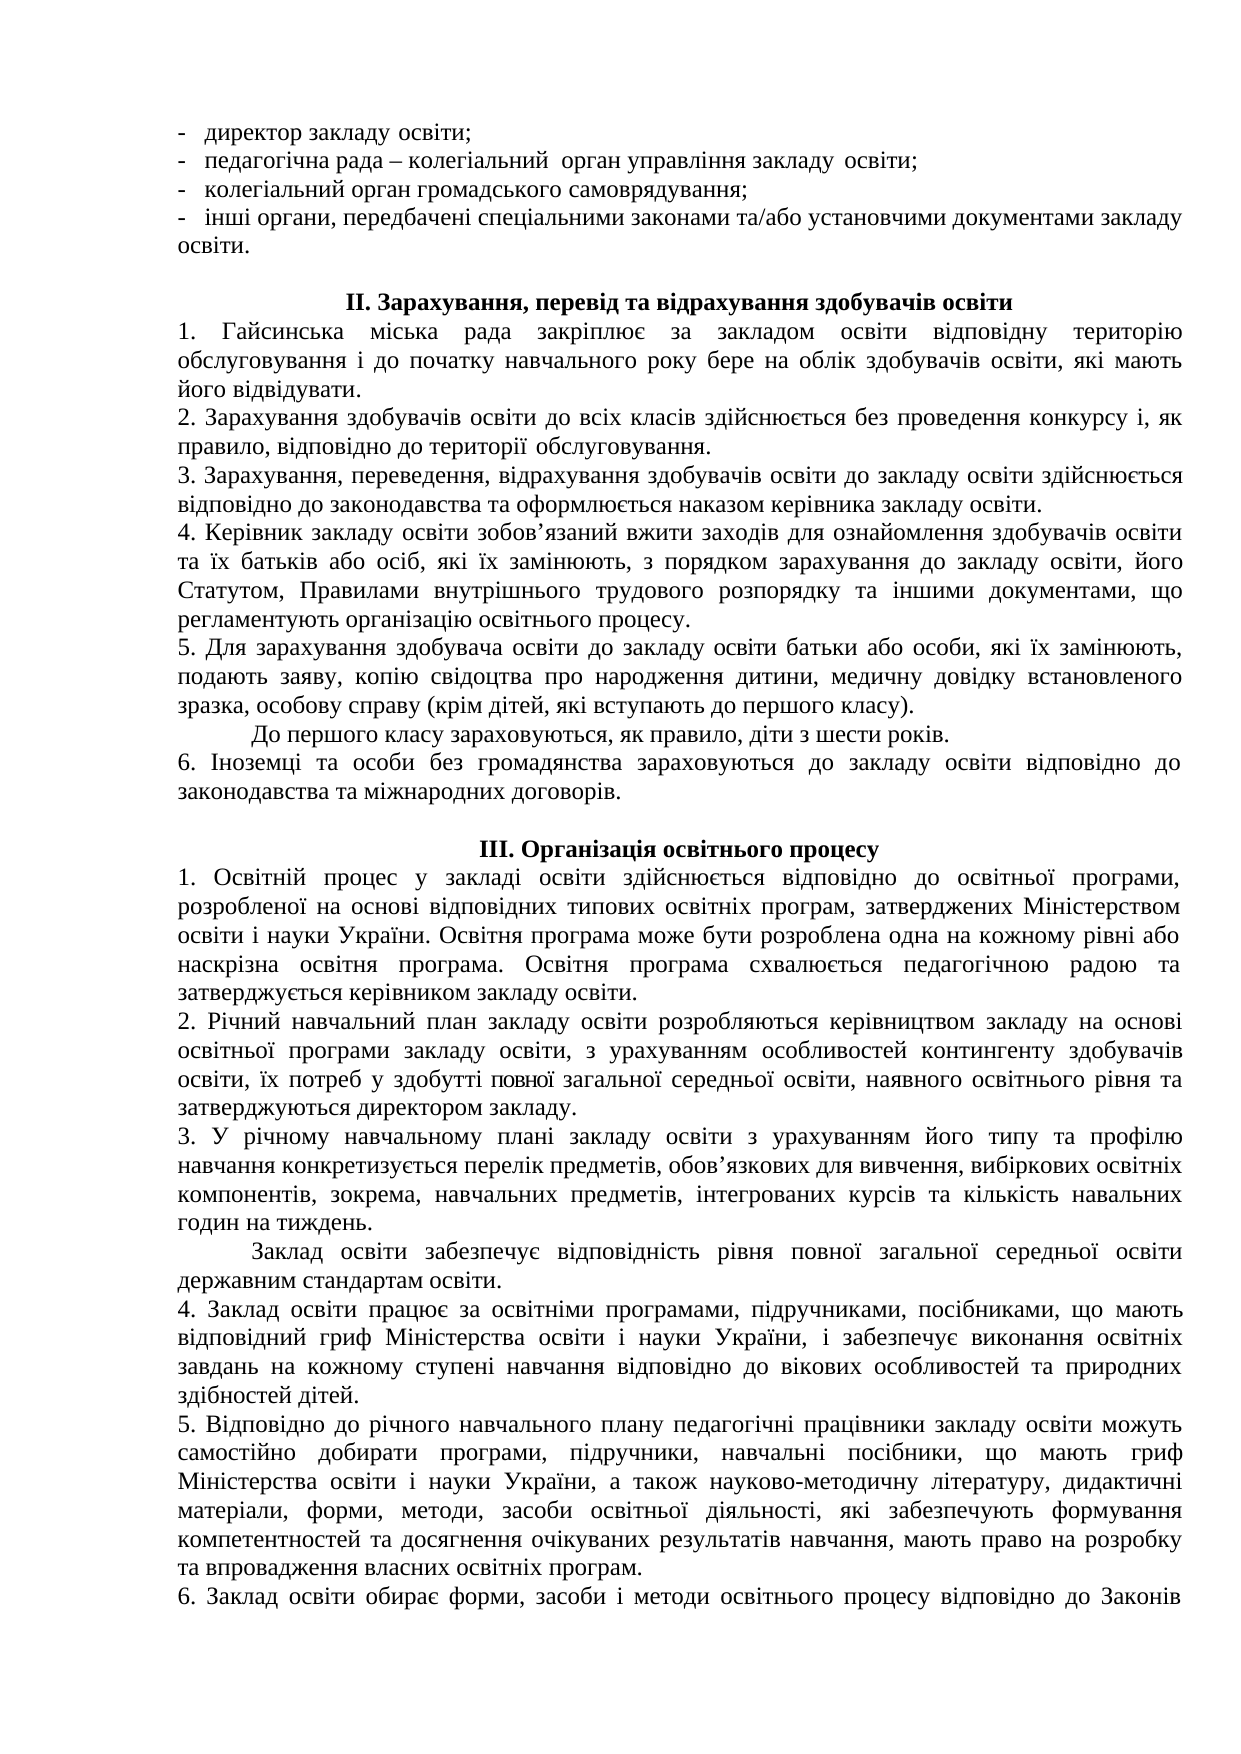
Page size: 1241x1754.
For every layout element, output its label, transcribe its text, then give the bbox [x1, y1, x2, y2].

list 2. Річний навчальний план закладу освіти розробляються керівництвом закладу на основі освітньої програми закладу освіти, з урахуванням особливостей контингенту здобувачів освіти, їх потреб у здобутті повної загальної середньої освіти, наявного освітнього рівня та затверджуються директором закладу. [177, 1006, 1183, 1121]
list 5. Для зарахування здобувача освіти до закладу освіти батьки або особи, які їх замінюють, подають заяву, копію свідоцтва про народження дитини, медичну довідку встановленого зразка, особову справу (крім дітей, які вступають до першого класу). [177, 632, 1183, 719]
list 2. Зарахування здобувачів освіти до всіх класів здійснюється без проведення конкурсу i, як правило, відповідно до території обслуговування. [177, 402, 1183, 460]
list 4. Заклад освіти працює за освітніми програмами, підручниками, посібниками, що мають відповідний гриф Міністерства освіти і науки України, i забезпечує виконання освітніх завдань на кожному ступені навчання відповідно до вікових особливостей та природних здібностей дітей. [177, 1294, 1183, 1409]
text Заклад освіти забезпечує відповідність рівня повної загальної середньої освіти державним стандартам освіти. [177, 1236, 1183, 1294]
text ІІ. Зарахування, перевід та відрахування здобувачів освіти [177, 287, 1181, 316]
list 3. У річному навчальному плані закладу освіти з урахуванням його типу та профілю навчання конкретизується перелік предметів, обов’язкових для вивчення, вибіркових освітніх компонентів, зокрема, навчальних предметів, інтегрованих курсів та кількість навальних годин на тиждень. [177, 1121, 1183, 1236]
text До першого класу зараховуються, як правило, діти з шести років. [177, 719, 1181, 747]
list 1. Освітній процес у закладі освіти здійснюється відповідно до освітньої програми, розробленої на основі відповідних типових освітніх програм, затверджених Міністерством освіти і науки України. Освітня програма може бути розроблена одна на кожному рівні або наскрізна освітня програма. Освітня програма схвалюється педагогічною радою та затверджується керівником закладу освіти. [177, 862, 1181, 1006]
list 6. Іноземці та особи без громадянства зараховуються до закладу освіти відповідно до законодавства та міжнародних договорів. [177, 747, 1181, 805]
list 1. Гайсинська міська рада закріплює за закладом освіти відповідну територію обслуговування i до початку навчального року бере на облік здобувачів освіти, які мають його відвідувати. [177, 316, 1183, 402]
list 5. Відповідно до річного навчального плану педагогічні працівники закладу освіти можуть самостійно добирати програми, підручники, навчальні посібники, що мають гриф Міністерства освіти і науки України, а також науково-методичну літературу, дидактичні матеріали, форми, методи, засоби освітньої діяльності, які забезпечують формування компетентностей та досягнення очікуваних результатів навчання, мають право на розробку та впровадження власних освітніх програм. [177, 1409, 1183, 1581]
list 4. Керівник закладу освіти зобов’язаний вжити заходів для ознайомлення здобувачів освіти та їх батьків або осіб, які їх замінюють, з порядком зарахування до закладу освіти, його Статутом, Правилами внутрішнього трудового розпорядку та іншими документами, що регламентують організацію освітнього процесу. [177, 517, 1183, 632]
list директор закладу освіти; [177, 118, 1163, 146]
list педагогічна рада – колегіальний орган управління закладу освіти; [177, 146, 1181, 175]
list колегіальний орган громадського самоврядування; [177, 175, 1181, 203]
list інші органи, передбачені спеціальними законами та/або установчими документами закладу освіти. [177, 203, 1183, 259]
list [177, 1581, 1183, 1610]
text ІІІ. Організація освітнього процесу [177, 834, 1181, 862]
list 3. Зарахування, переведення, відрахування здобувачів освіти до закладу освіти здійснюється відповідно до законодавства та оформлюється наказом керівника закладу освіти. [177, 460, 1183, 517]
